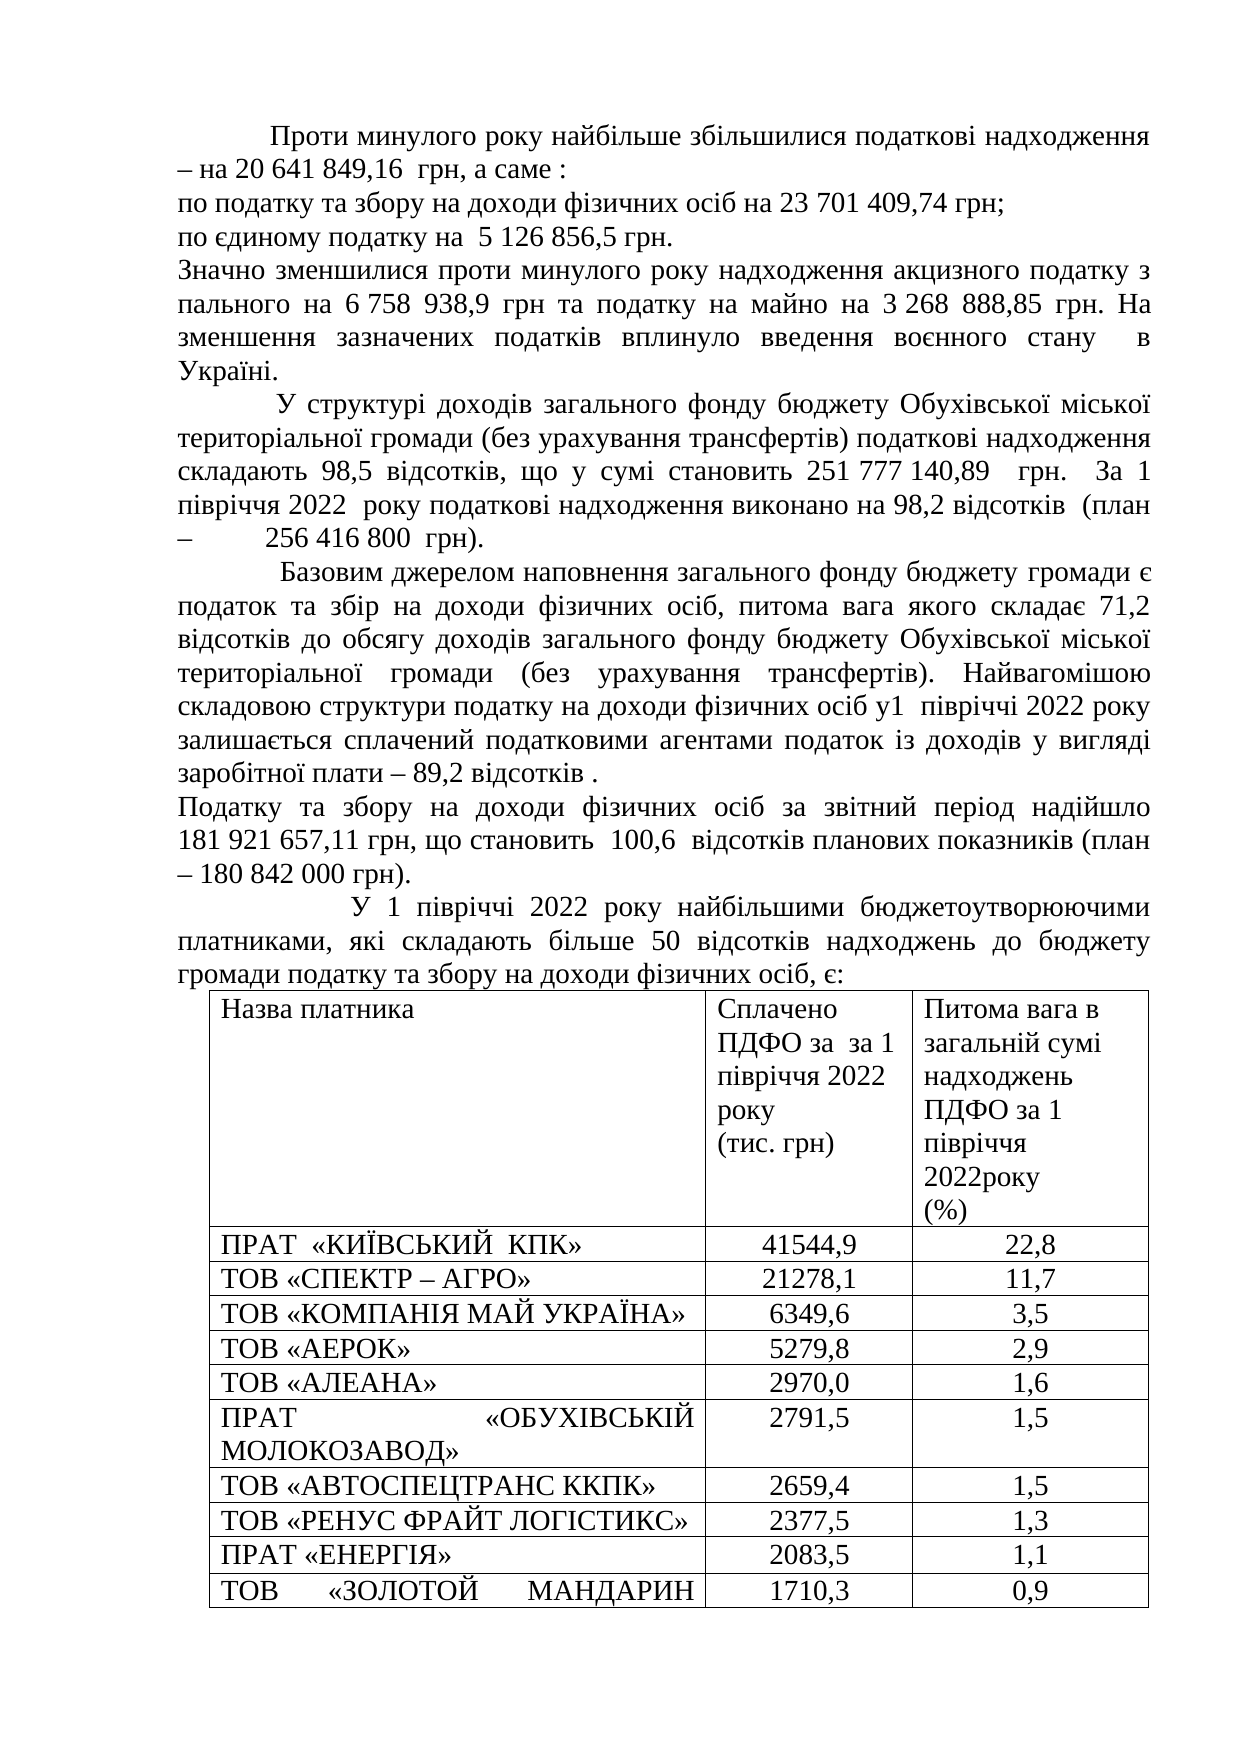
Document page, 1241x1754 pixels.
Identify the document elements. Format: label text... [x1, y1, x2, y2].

table_cell 2377,5 [706, 1503, 912, 1536]
table_cell 2659,4 [706, 1468, 912, 1502]
text Значно зменшилися проти минулого року надходження акцизного податку з пального на 6 758 938,9 грн та податку на майно на 3 268 888,85 грн. На зменшення зазначених податків вплинуло введення воєнного стану в Україні. [177, 252, 1152, 386]
table_cell ТОВ «РЕНУС ФРАЙТ ЛОГІСТИКС» [210, 1503, 705, 1536]
table_cell 5279,8 [706, 1331, 912, 1364]
table_cell ТОВ «АЕРОК» [210, 1331, 705, 1364]
table_cell 1,1 [913, 1537, 1148, 1572]
table_cell 1,6 [913, 1365, 1148, 1399]
table_cell ПРАТ «ЕНЕРГІЯ» [210, 1537, 705, 1572]
table_cell ТОВ «СПЕКТР – АГРО» [210, 1262, 705, 1295]
text У 1 півріччі 2022 року найбільшими бюджетоутворюючими платниками, які складають більше 50 відсотків надходжень до бюджету громади податку та збору на доходи фізичних осіб, є: [177, 889, 1152, 990]
table_cell 2970,0 [706, 1365, 912, 1399]
table_cell 1,3 [913, 1503, 1148, 1536]
table_cell 1710,3 [706, 1574, 912, 1607]
table_cell 41544,9 [706, 1227, 912, 1261]
table_cell ПРАТ «ОБУХІВСЬКІЙ МОЛОКОЗАВОД» [210, 1400, 705, 1467]
table_cell ПРАТ «КИЇВСЬКИЙ КПК» [210, 1227, 705, 1261]
table_header Питома вага в загальній сумі надходжень ПДФО за 1 півріччя 2022року (%) [913, 991, 1148, 1226]
table_cell ТОВ «АЛЕАНА» [210, 1365, 705, 1399]
table_cell ТОВ «КОМПАНІЯ МАЙ УКРАЇНА» [210, 1296, 705, 1330]
table_cell 2083,5 [706, 1537, 912, 1572]
table_cell 22,8 [913, 1227, 1148, 1261]
table_cell 6349,6 [706, 1296, 912, 1330]
text Проти минулого року найбільше збільшилися податкові надходження – на 20 641 849,16 грн, а саме : [177, 118, 1152, 185]
table_cell 2,9 [913, 1331, 1148, 1364]
table_cell ТОВ «АВТОСПЕЦТРАНС ККПК» [210, 1468, 705, 1502]
text У структурі доходів загального фонду бюджету Обухівської міської територіальної громади (без урахування трансфертів) податкові надходження складають 98,5 відсотків, що у сумі становить 251 777 140,89 грн. За 1 півріччя 2022 року податкові надходження виконано на 98,2 відсотків (план – 256 416 800 грн). [177, 386, 1152, 554]
table_cell 1,5 [913, 1468, 1148, 1502]
table_cell 2791,5 [706, 1400, 912, 1467]
table_cell 0,9 [913, 1574, 1148, 1607]
text Податку та збору на доходи фізичних осіб за звітний період надійшло 181 921 657,11 грн, що становить 100,6 відсотків планових показників (план – 180 842 000 грн). [177, 789, 1152, 889]
table_header Сплачено ПДФО за за 1 півріччя 2022 року (тис. грн) [706, 991, 912, 1226]
text Базовим джерелом наповнення загального фонду бюджету громади є податок та збір на доходи фізичних осіб, питома вага якого складає 71,2 відсотків до обсягу доходів загального фонду бюджету Обухівської міської територіальної громади (без урахування трансфертів). Найвагомішою складовою структури податку на доходи фізичних осіб у1 півріччі 2022 року залишається сплачений податковими агентами податок із доходів у вигляді заробітної плати – 89,2 відсотків . [177, 554, 1152, 789]
table_cell 3,5 [913, 1296, 1148, 1330]
table_cell 21278,1 [706, 1262, 912, 1295]
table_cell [210, 1574, 705, 1607]
table_cell 1,5 [913, 1400, 1148, 1467]
text по податку та збору на доходи фізичних осіб на 23 701 409,74 грн; [177, 185, 1152, 219]
table_cell 11,7 [913, 1262, 1148, 1295]
table_header Назва платника [210, 991, 705, 1226]
text по єдиному податку на 5 126 856,5 грн. [177, 219, 1152, 252]
